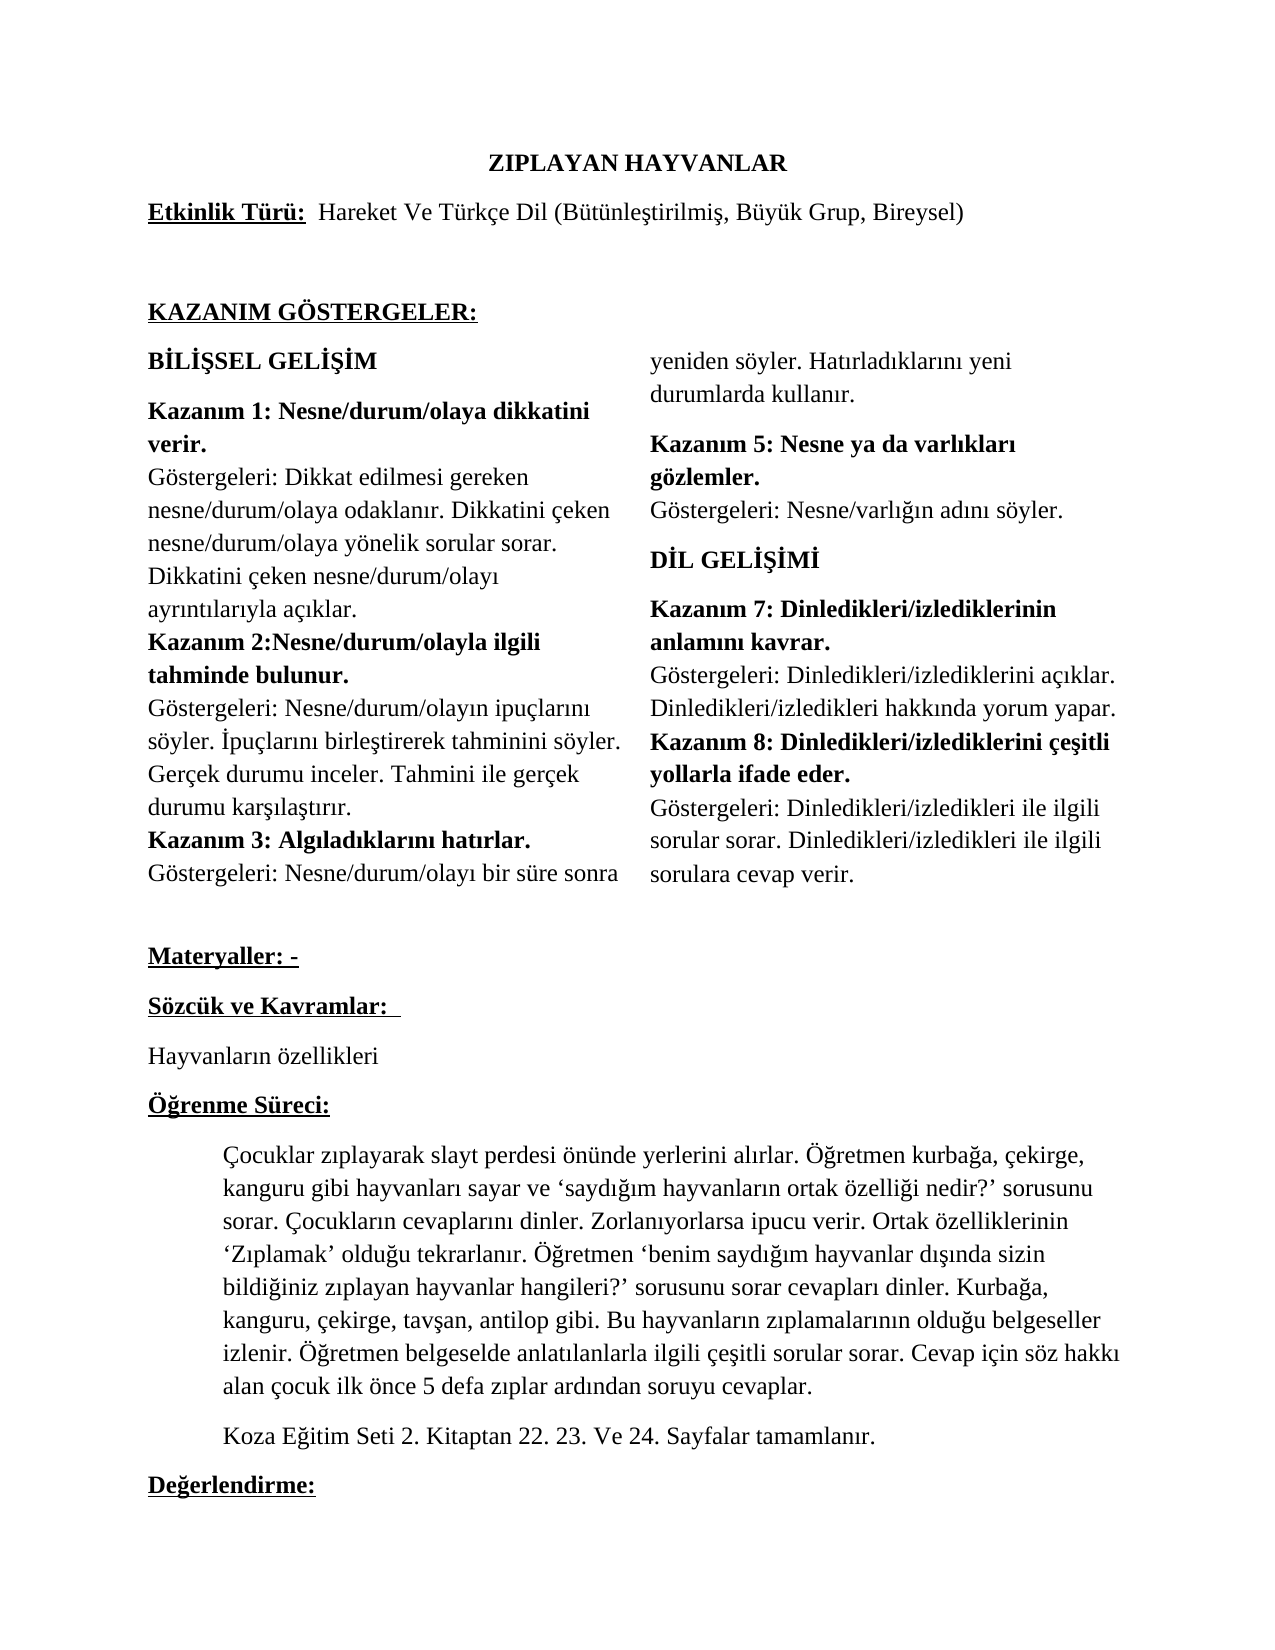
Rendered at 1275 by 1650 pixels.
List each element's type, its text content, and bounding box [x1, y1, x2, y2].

text Materyaller: - [148, 941, 1127, 970]
text Koza Eğitim Seti 2. Kitaptan 22. 23. Ve 24. Sayfalar tamamlanır. [223, 1421, 1127, 1450]
text Öğrenme Süreci: [148, 1090, 1127, 1119]
text ZIPLAYAN HAYVANLAR [148, 148, 1127, 176]
text Kazanım 7: Dinledikleri/izlediklerinin anlamını kavrar. Göstergeleri: Dinledikleri/izlediklerini açıklar. Dinledikleri/izledikleri hakkında yorum yapar. Kazanım 8: Dinledikleri/izlediklerini çeşitli yollarla ifade eder. Göstergeleri: Dinledikleri/izledikleri ile ilgili sorular sorar. Dinledikleri/izledikleri ile ilgili sorulara cevap verir. [650, 594, 1127, 887]
text Değerlendirme: [148, 1471, 1127, 1499]
text BİLİŞSEL GELİŞİM [148, 346, 625, 375]
text Hayvanların özellikleri [148, 1041, 1127, 1069]
text Kazanım 5: Nesne ya da varlıkları gözlemler. Göstergeleri: Nesne/varlığın adını söyler. [650, 429, 1127, 524]
text Sözcük ve Kavramlar: [148, 991, 1127, 1020]
text Etkinlik Türü: Hareket Ve Türkçe Dil (Bütünleştirilmiş, Büyük Grup, Bireysel) [148, 197, 1127, 226]
text DİL GELİŞİMİ [650, 545, 1127, 573]
text Çocuklar zıplayarak slayt perdesi önünde yerlerini alırlar. Öğretmen kurbağa, çekirge, kanguru gibi hayvanları sayar ve ‘saydığım hayvanların ortak özelliği nedir?’ sorusunu sorar. Çocukların cevaplarını dinler. Zorlanıyorlarsa ipucu verir. Ortak özelliklerinin ‘Zıplamak’ olduğu tekrarlanır. Öğretmen ‘benim saydığım hayvanlar dışında sizin bildiğiniz zıplayan hayvanlar hangileri?’ sorusunu sorar cevapları dinler. Kurbağa, kanguru, çekirge, tavşan, antilop gibi. Bu hayvanların zıplamalarının olduğu belgeseller izlenir. Öğretmen belgeselde anlatılanlarla ilgili çeşitli sorular sorar. Cevap için söz hakkı alan çocuk ilk önce 5 defa zıplar ardından soruyu cevaplar. [223, 1140, 1127, 1400]
text Kazanım 1: Nesne/durum/olaya dikkatini verir. Göstergeleri: Dikkat edilmesi gereken nesne/durum/olaya odaklanır. Dikkatini çeken nesne/durum/olaya yönelik sorular sorar. Dikkatini çeken nesne/durum/olayı ayrıntılarıyla açıklar. Kazanım 2:Nesne/durum/olayla ilgili tahminde bulunur. Göstergeleri: Nesne/durum/olayın ipuçlarını söyler. İpuçlarını birleştirerek tahminini söyler. Gerçek durumu inceler. Tahmini ile gerçek durumu karşılaştırır. Kazanım 3: Algıladıklarını hatırlar. Göstergeleri: Nesne/durum/olayı bir süre sonra yeniden söyler. Hatırladıklarını yeni durumlarda kullanır. [148, 396, 625, 887]
text KAZANIM GÖSTERGELER: [148, 297, 1127, 325]
